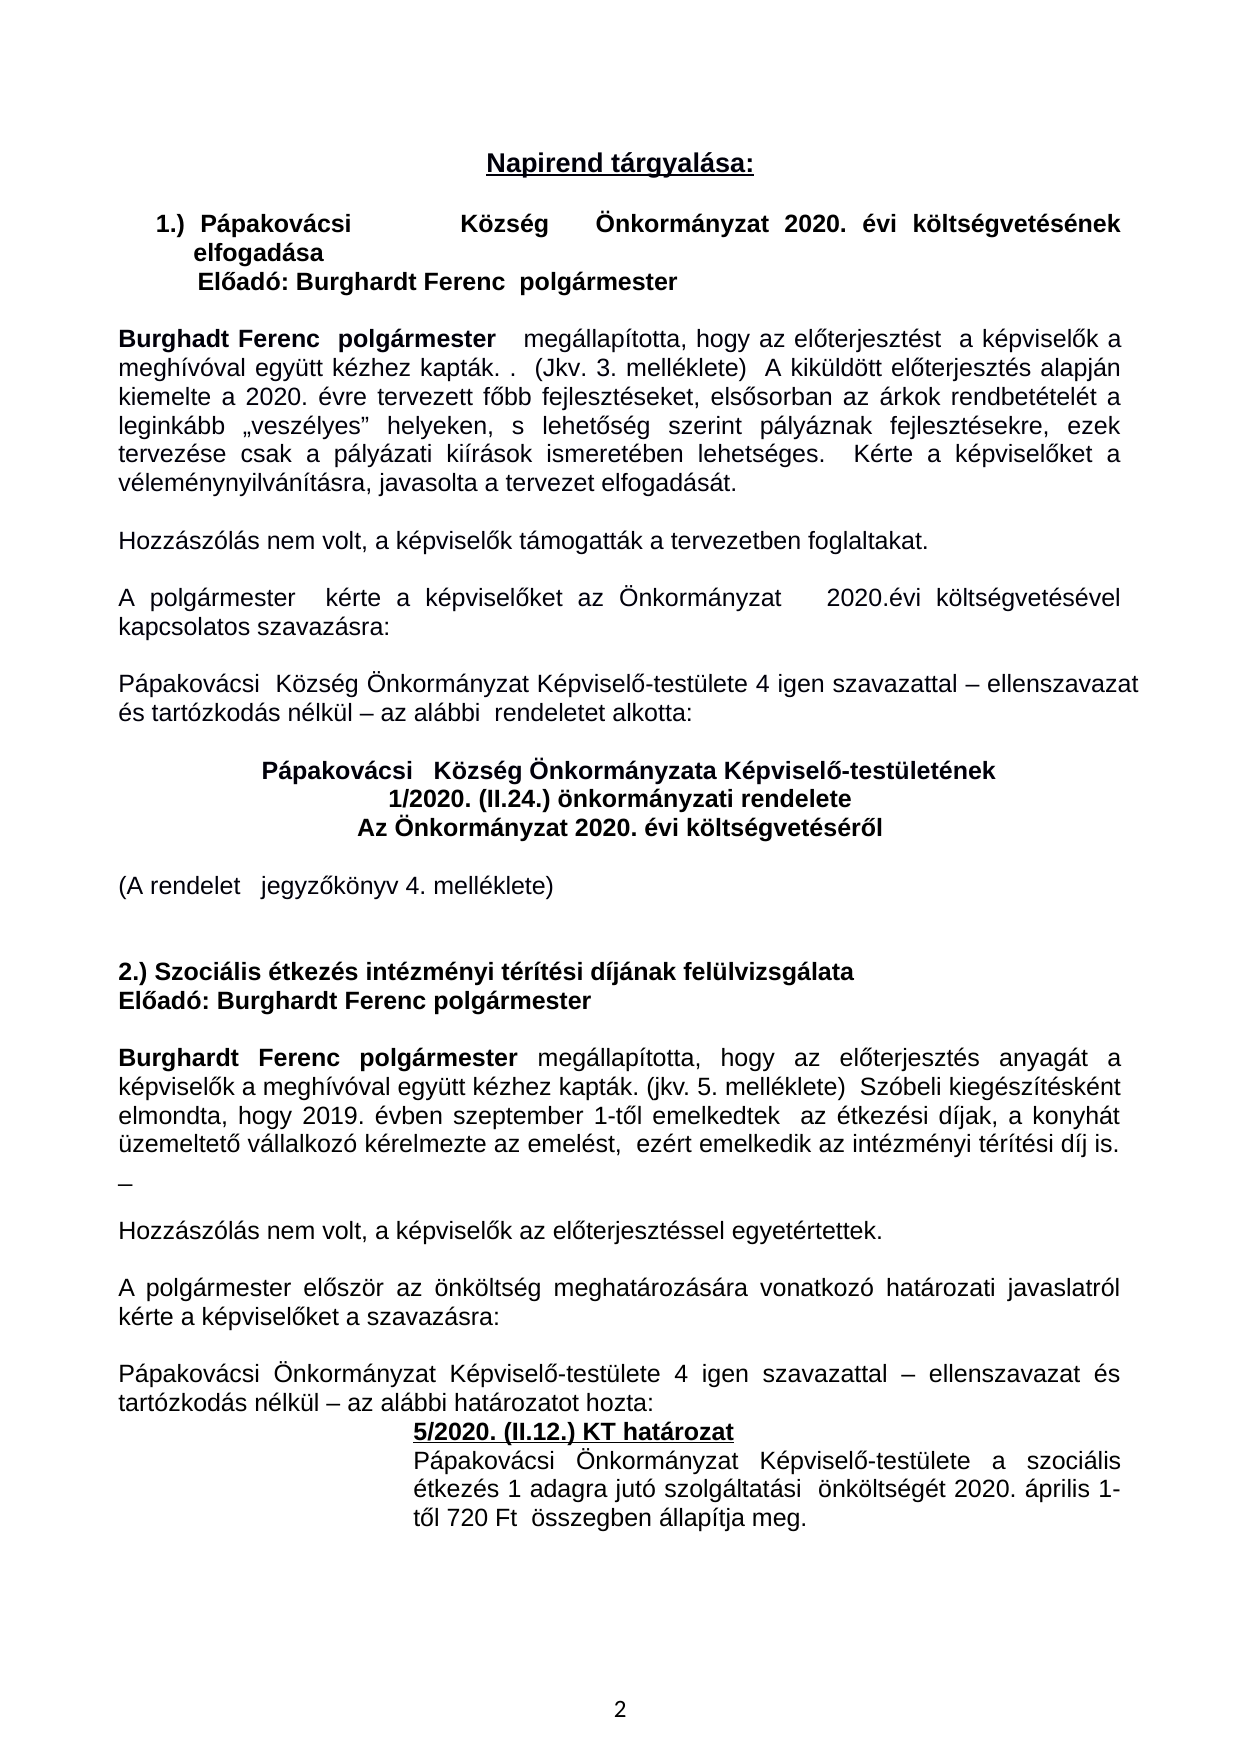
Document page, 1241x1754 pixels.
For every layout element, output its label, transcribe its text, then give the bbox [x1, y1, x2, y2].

text Pápakovácsi Önkormányzat Képviselő-testülete a szociális étkezés 1 adagra jutó szolgáltatási önköltségét 2020. április 1-től 720 Ft összegben állapítja meg. [413, 1446, 1122, 1532]
text Burghardt Ferenc polgármester megállapította, hogy az előterjesztés anyagát a képviselők a meghívóval együtt kézhez kapták. (jkv. 5. melléklete) Szóbeli kiegészítésként elmondta, hogy 2019. évben szeptember 1-től emelkedtek az étkezési díjak, a konyhát üzemeltető vállalkozó kérelmezte az emelést, ezért emelkedik az intézményi térítési díj is. _ [118, 1043, 1122, 1187]
text Pápakovácsi Önkormányzat Képviselő-testülete 4 igen szavazattal – ellenszavazat és tartózkodás nélkül – az alábbi határozatot hozta: [118, 1359, 1122, 1417]
text Hozzászólás nem volt, a képviselők támogatták a tervezetben foglaltakat. [118, 526, 1122, 554]
text Előadó: Burghardt Ferenc polgármester [156, 267, 1122, 296]
text Napirend tárgyalása: [118, 147, 1122, 178]
text Hozzászólás nem volt, a képviselők az előterjesztéssel egyetértettek. [118, 1216, 1122, 1244]
text A polgármester először az önköltség meghatározására vonatkozó határozati javaslatról kérte a képviselőket a szavazásra: [118, 1273, 1122, 1331]
text Burghadt Ferenc polgármester megállapította, hogy az előterjesztést a képviselők a meghívóval együtt kézhez kapták. . (Jkv. 3. melléklete) A kiküldött előterjesztés alapján kiemelte a 2020. évre tervezett főbb fejlesztéseket, elsősorban az árkok rendbetételét a leginkább „veszélyes” helyeken, s lehetőség szerint pályáznak fejlesztésekre, ezek tervezése csak a pályázati kiírások ismeretében lehetséges. Kérte a képviselőket a véleménynyilvánításra, javasolta a tervezet elfogadását. [118, 324, 1122, 497]
text 5/2020. (II.12.) KT határozat [118, 1417, 1122, 1446]
text Az Önkormányzat 2020. évi költségvetéséről [118, 813, 1122, 842]
text Pápakovácsi Község Önkormányzat Képviselő-testülete 4 igen szavazattal – ellenszavazat és tartózkodás nélkül – az alábbi rendeletet alkotta: [118, 669, 1140, 727]
text Előadó: Burghardt Ferenc polgármester [118, 986, 1122, 1014]
text Pápakovácsi Község Önkormányzata Képviselő-testületének [118, 756, 1140, 784]
text (A rendelet jegyzőkönyv 4. melléklete) [118, 871, 1140, 899]
text 2.) Szociális étkezés intézményi térítési díjának felülvizsgálata [118, 957, 1122, 986]
list 1.) Pápakovácsi Község Önkormányzat 2020. évi költségvetésének elfogadása [156, 209, 1122, 267]
text A polgármester kérte a képviselőket az Önkormányzat 2020.évi költségvetésével kapcsolatos szavazásra: [118, 583, 1122, 641]
text 1/2020. (II.24.) önkormányzati rendelete [118, 784, 1122, 813]
